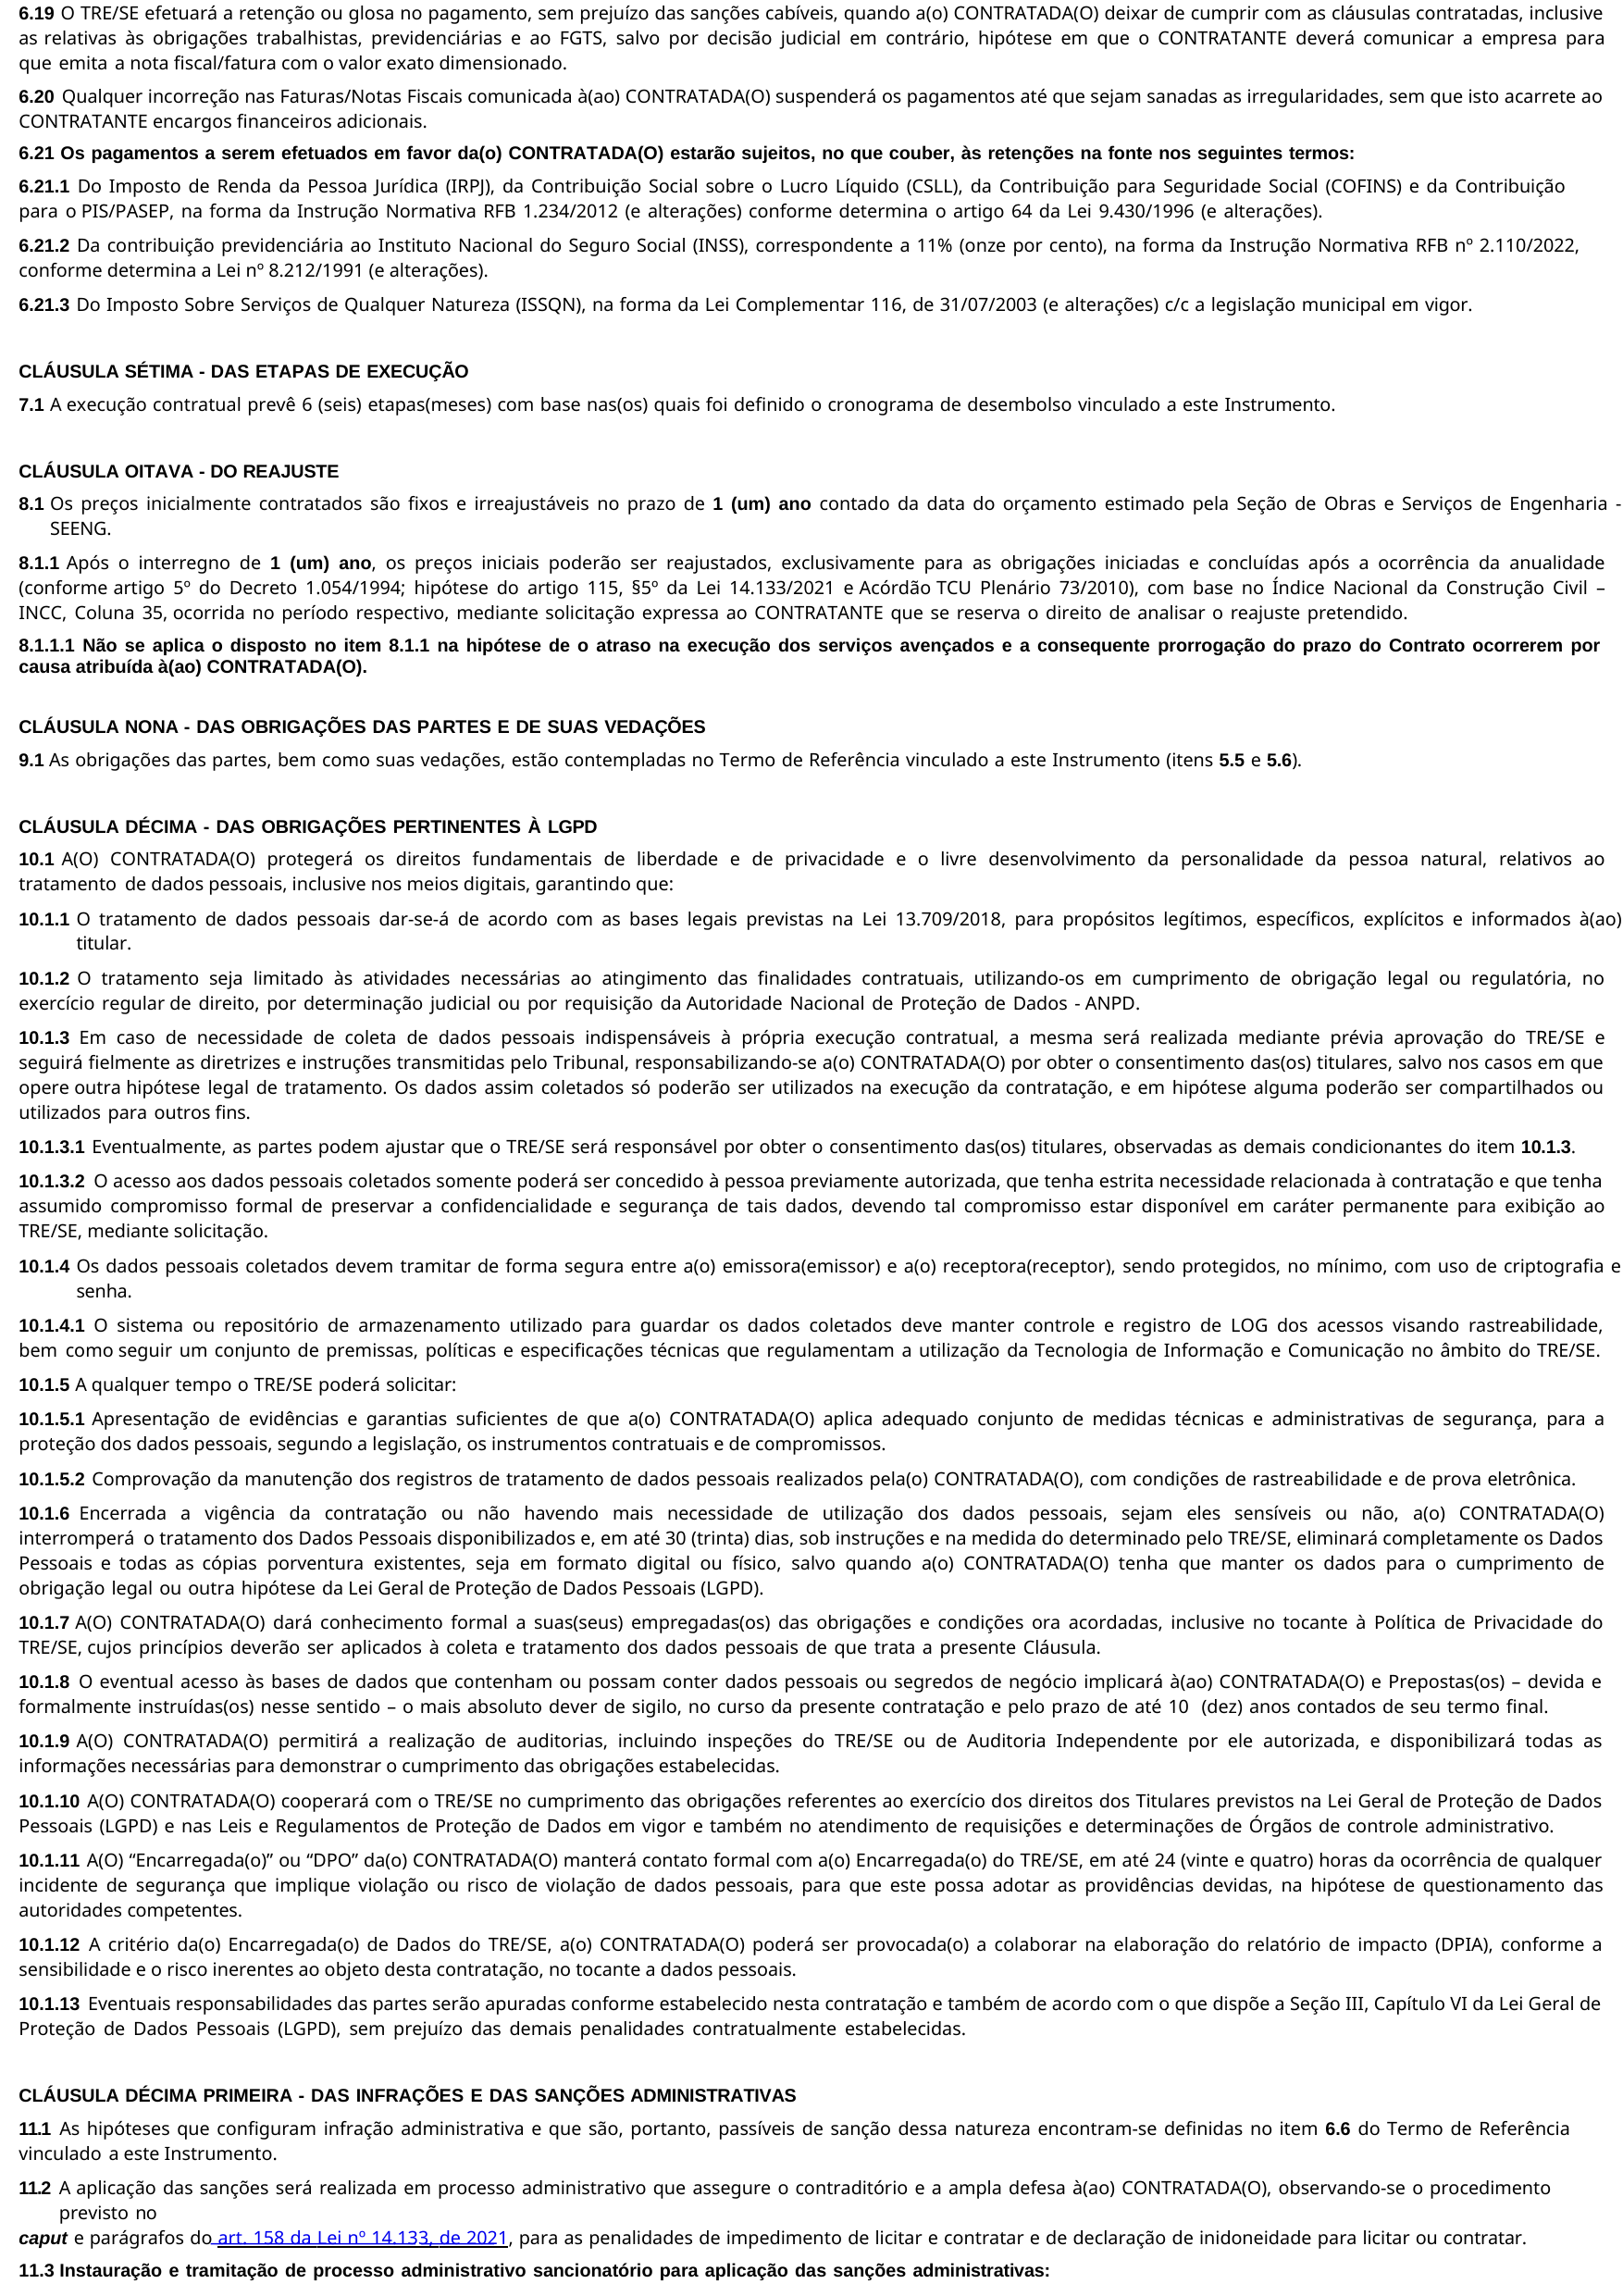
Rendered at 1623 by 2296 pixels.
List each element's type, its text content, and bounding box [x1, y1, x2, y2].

list Qualquer incorreção nas Faturas/Notas Fiscais comunicada à(ao) CONTRATADA(O) suspenderá os pagamentos até que sejam sanadas as irregularidades, sem que isto acarrete ao CONTRATANTE encargos financeiros adicionais. [19, 83, 1604, 133]
list O tratamento seja limitado às atividades necessárias ao atingimento das finalidades contratuais, utilizando-os em cumprimento de obrigação legal ou regulatória, no exercício regular de direito, por determinação judicial ou por requisição da Autoridade Nacional de Proteção de Dados - ANPD. [19, 965, 1604, 1015]
list Apresentação de evidências e garantias suficientes de que a(o) CONTRATADA(O) aplica adequado conjunto de medidas técnicas e administrativas de segurança, para a proteção dos dados pessoais, segundo a legislação, os instrumentos contratuais e de compromissos. [19, 1406, 1604, 1456]
list A(O) CONTRATADA(O) protegerá os direitos fundamentais de liberdade e de privacidade e o livre desenvolvimento da personalidade da pessoa natural, relativos ao tratamento de dados pessoais, inclusive nos meios digitais, garantindo que: [19, 846, 1604, 896]
list Do Imposto Sobre Serviços de Qualquer Natureza (ISSQN), na forma da Lei Complementar 116, de 31/07/2003 (e alterações) c/c a legislação municipal em vigor. [19, 292, 1623, 317]
list O TRE/SE efetuará a retenção ou glosa no pagamento, sem prejuízo das sanções cabíveis, quando a(o) CONTRATADA(O) deixar de cumprir com as cláusulas contratadas, inclusive as relativas às obrigações trabalhistas, previdenciárias e ao FGTS, salvo por decisão judicial em contrário, hipótese em que o CONTRATANTE deverá comunicar a empresa para que emita a nota fiscal/fatura com o valor exato dimensionado. [19, 0, 1604, 75]
list A aplicação das sanções será realizada em processo administrativo que assegure o contraditório e a ampla defesa à(ao) CONTRATADA(O), observando-se o procedimento previsto no [19, 2175, 1623, 2225]
list Encerrada a vigência da contratação ou não havendo mais necessidade de utilização dos dados pessoais, sejam eles sensíveis ou não, a(o) CONTRATADA(O) interromperá o tratamento dos Dados Pessoais disponibilizados e, em até 30 (trinta) dias, sob instruções e na medida do determinado pelo TRE/SE, eliminará completamente os Dados Pessoais e todas as cópias porventura existentes, seja em formato digital ou físico, salvo quando a(o) CONTRATADA(O) tenha que manter os dados para o cumprimento de obrigação legal ou outra hipótese da Lei Geral de Proteção de Dados Pessoais (LGPD). [19, 1500, 1604, 1600]
list A(O) CONTRATADA(O) dará conhecimento formal a suas(seus) empregadas(os) das obrigações e condições ora acordadas, inclusive no tocante à Política de Privacidade do TRE/SE, cujos princípios deverão ser aplicados à coleta e tratamento dos dados pessoais de que trata a presente Cláusula. [19, 1609, 1604, 1659]
subtitle CLÁUSULA NONA - DAS OBRIGAÇÕES DAS PARTES E DE SUAS VEDAÇÕES [19, 716, 1623, 738]
list Da contribuição previdenciária ao Instituto Nacional do Seguro Social (INSS), correspondente a 11% (onze por cento), na forma da Instrução Normativa RFB nº 2.110/2022, conforme determina a Lei nº 8.212/1991 (e alterações). [19, 233, 1604, 283]
list O tratamento de dados pessoais dar-se-á de acordo com as bases legais previstas na Lei 13.709/2018, para propósitos legítimos, específicos, explícitos e informados à(ao) titular. [19, 906, 1623, 956]
subtitle CLÁUSULA DÉCIMA - DAS OBRIGAÇÕES PERTINENTES À LGPD [19, 816, 1623, 837]
subtitle Os pagamentos a serem efetuados em favor da(o) CONTRATADA(O) estarão sujeitos, no que couber, às retenções na fonte nos seguintes termos: [19, 143, 1623, 164]
list O eventual acesso às bases de dados que contenham ou possam conter dados pessoais ou segredos de negócio implicará à(ao) CONTRATADA(O) e Prepostas(os) – devida e formalmente instruídas(os) nesse sentido – o mais absoluto dever de sigilo, no curso da presente contratação e pelo prazo de até 10 (dez) anos contados de seu termo final. [19, 1669, 1604, 1719]
list Comprovação da manutenção dos registros de tratamento de dados pessoais realizados pela(o) CONTRATADA(O), com condições de rastreabilidade e de prova eletrônica. [19, 1466, 1623, 1491]
subtitle Instauração e tramitação de processo administrativo sancionatório para aplicação das sanções administrativas: [19, 2259, 1623, 2280]
list Os preços inicialmente contratados são fixos e irreajustáveis no prazo de 1 (um) ano contado da data do orçamento estimado pela Seção de Obras e Serviços de Engenharia - SEENG. [19, 490, 1623, 540]
text caput e parágrafos do art. 158 da Lei nº 14.133, de 2021, para as penalidades de impedimento de licitar e contratar e de declaração de inidoneidade para licitar ou contratar. [19, 2225, 1623, 2250]
list A execução contratual prevê 6 (seis) etapas(meses) com base nas(os) quais foi definido o cronograma de desembolso vinculado a este Instrumento. [19, 391, 1623, 416]
list O acesso aos dados pessoais coletados somente poderá ser concedido à pessoa previamente autorizada, que tenha estrita necessidade relacionada à contratação e que tenha assumido compromisso formal de preservar a confidencialidade e segurança de tais dados, devendo tal compromisso estar disponível em caráter permanente para exibição ao TRE/SE, mediante solicitação. [19, 1169, 1604, 1244]
subtitle CLÁUSULA DÉCIMA PRIMEIRA - DAS INFRAÇÕES E DAS SANÇÕES ADMINISTRATIVAS [19, 2085, 1623, 2106]
list Eventualmente, as partes podem ajustar que o TRE/SE será responsável por obter o consentimento das(os) titulares, observadas as demais condicionantes do item 10.1.3. [19, 1135, 1623, 1159]
list A(O) “Encarregada(o)” ou “DPO” da(o) CONTRATADA(O) manterá contato formal com a(o) Encarregada(o) do TRE/SE, em até 24 (vinte e quatro) horas da ocorrência de qualquer incidente de segurança que implique violação ou risco de violação de dados pessoais, para que este possa adotar as providências devidas, na hipótese de questionamento das autoridades competentes. [19, 1847, 1604, 1922]
list O sistema ou repositório de armazenamento utilizado para guardar os dados coletados deve manter controle e registro de LOG dos acessos visando rastreabilidade, bem como seguir um conjunto de premissas, políticas e especificações técnicas que regulamentam a utilização da Tecnologia de Informação e Comunicação no âmbito do TRE/SE. [19, 1312, 1604, 1362]
list As hipóteses que configuram infração administrativa e que são, portanto, passíveis de sanção dessa natureza encontram-se definidas no item 6.6 do Termo de Referência vinculado a este Instrumento. [19, 2116, 1604, 2166]
list Do Imposto de Renda da Pessoa Jurídica (IRPJ), da Contribuição Social sobre o Lucro Líquido (CSLL), da Contribuição para Seguridade Social (COFINS) e da Contribuição para o PIS/PASEP, na forma da Instrução Normativa RFB 1.234/2012 (e alterações) conforme determina o artigo 64 da Lei 9.430/1996 (e alterações). [19, 173, 1604, 223]
subtitle CLÁUSULA SÉTIMA - DAS ETAPAS DE EXECUÇÃO [19, 361, 1623, 382]
list Os dados pessoais coletados devem tramitar de forma segura entre a(o) emissora(emissor) e a(o) receptora(receptor), sendo protegidos, no mínimo, com uso de criptografia e senha. [19, 1253, 1623, 1303]
list Após o interregno de 1 (um) ano, os preços iniciais poderão ser reajustados, exclusivamente para as obrigações iniciadas e concluídas após a ocorrência da anualidade (conforme artigo 5º do Decreto 1.054/1994; hipótese do artigo 115, §5º da Lei 14.133/2021 e Acórdão TCU Plenário 73/2010), com base no Índice Nacional da Construção Civil – INCC, Coluna 35, ocorrida no período respectivo, mediante solicitação expressa ao CONTRATANTE que se reserva o direito de analisar o reajuste pretendido. [19, 550, 1605, 625]
list As obrigações das partes, bem como suas vedações, estão contempladas no Termo de Referência vinculado a este Instrumento (itens 5.5 e 5.6). [19, 747, 1623, 772]
list A(O) CONTRATADA(O) cooperará com o TRE/SE no cumprimento das obrigações referentes ao exercício dos direitos dos Titulares previstos na Lei Geral de Proteção de Dados Pessoais (LGPD) e nas Leis e Regulamentos de Proteção de Dados em vigor e também no atendimento de requisições e determinações de Órgãos de controle administrativo. [19, 1788, 1604, 1838]
list Não se aplica o disposto no item 8.1.1 na hipótese de o atraso na execução dos serviços avençados e a consequente prorrogação do prazo do Contrato ocorrerem por causa atribuída à(ao) CONTRATADA(O). [19, 635, 1604, 676]
subtitle CLÁUSULA OITAVA - DO REAJUSTE [19, 460, 1623, 481]
list A critério da(o) Encarregada(o) de Dados do TRE/SE, a(o) CONTRATADA(O) poderá ser provocada(o) a colaborar na elaboração do relatório de impacto (DPIA), conforme a sensibilidade e o risco inerentes ao objeto desta contratação, no tocante a dados pessoais. [19, 1931, 1604, 1981]
list A(O) CONTRATADA(O) permitirá a realização de auditorias, incluindo inspeções do TRE/SE ou de Auditoria Independente por ele autorizada, e disponibilizará todas as informações necessárias para demonstrar o cumprimento das obrigações estabelecidas. [19, 1729, 1604, 1779]
list Em caso de necessidade de coleta de dados pessoais indispensáveis à própria execução contratual, a mesma será realizada mediante prévia aprovação do TRE/SE e seguirá fielmente as diretrizes e instruções transmitidas pelo Tribunal, responsabilizando-se a(o) CONTRATADA(O) por obter o consentimento das(os) titulares, salvo nos casos em que opere outra hipótese legal de tratamento. Os dados assim coletados só poderão ser utilizados na execução da contratação, e em hipótese alguma poderão ser compartilhados ou utilizados para outros fins. [19, 1024, 1604, 1124]
list A qualquer tempo o TRE/SE poderá solicitar: [19, 1371, 1623, 1396]
list Eventuais responsabilidades das partes serão apuradas conforme estabelecido nesta contratação e também de acordo com o que dispõe a Seção III, Capítulo VI da Lei Geral de Proteção de Dados Pessoais (LGPD), sem prejuízo das demais penalidades contratualmente estabelecidas. [19, 1992, 1604, 2042]
